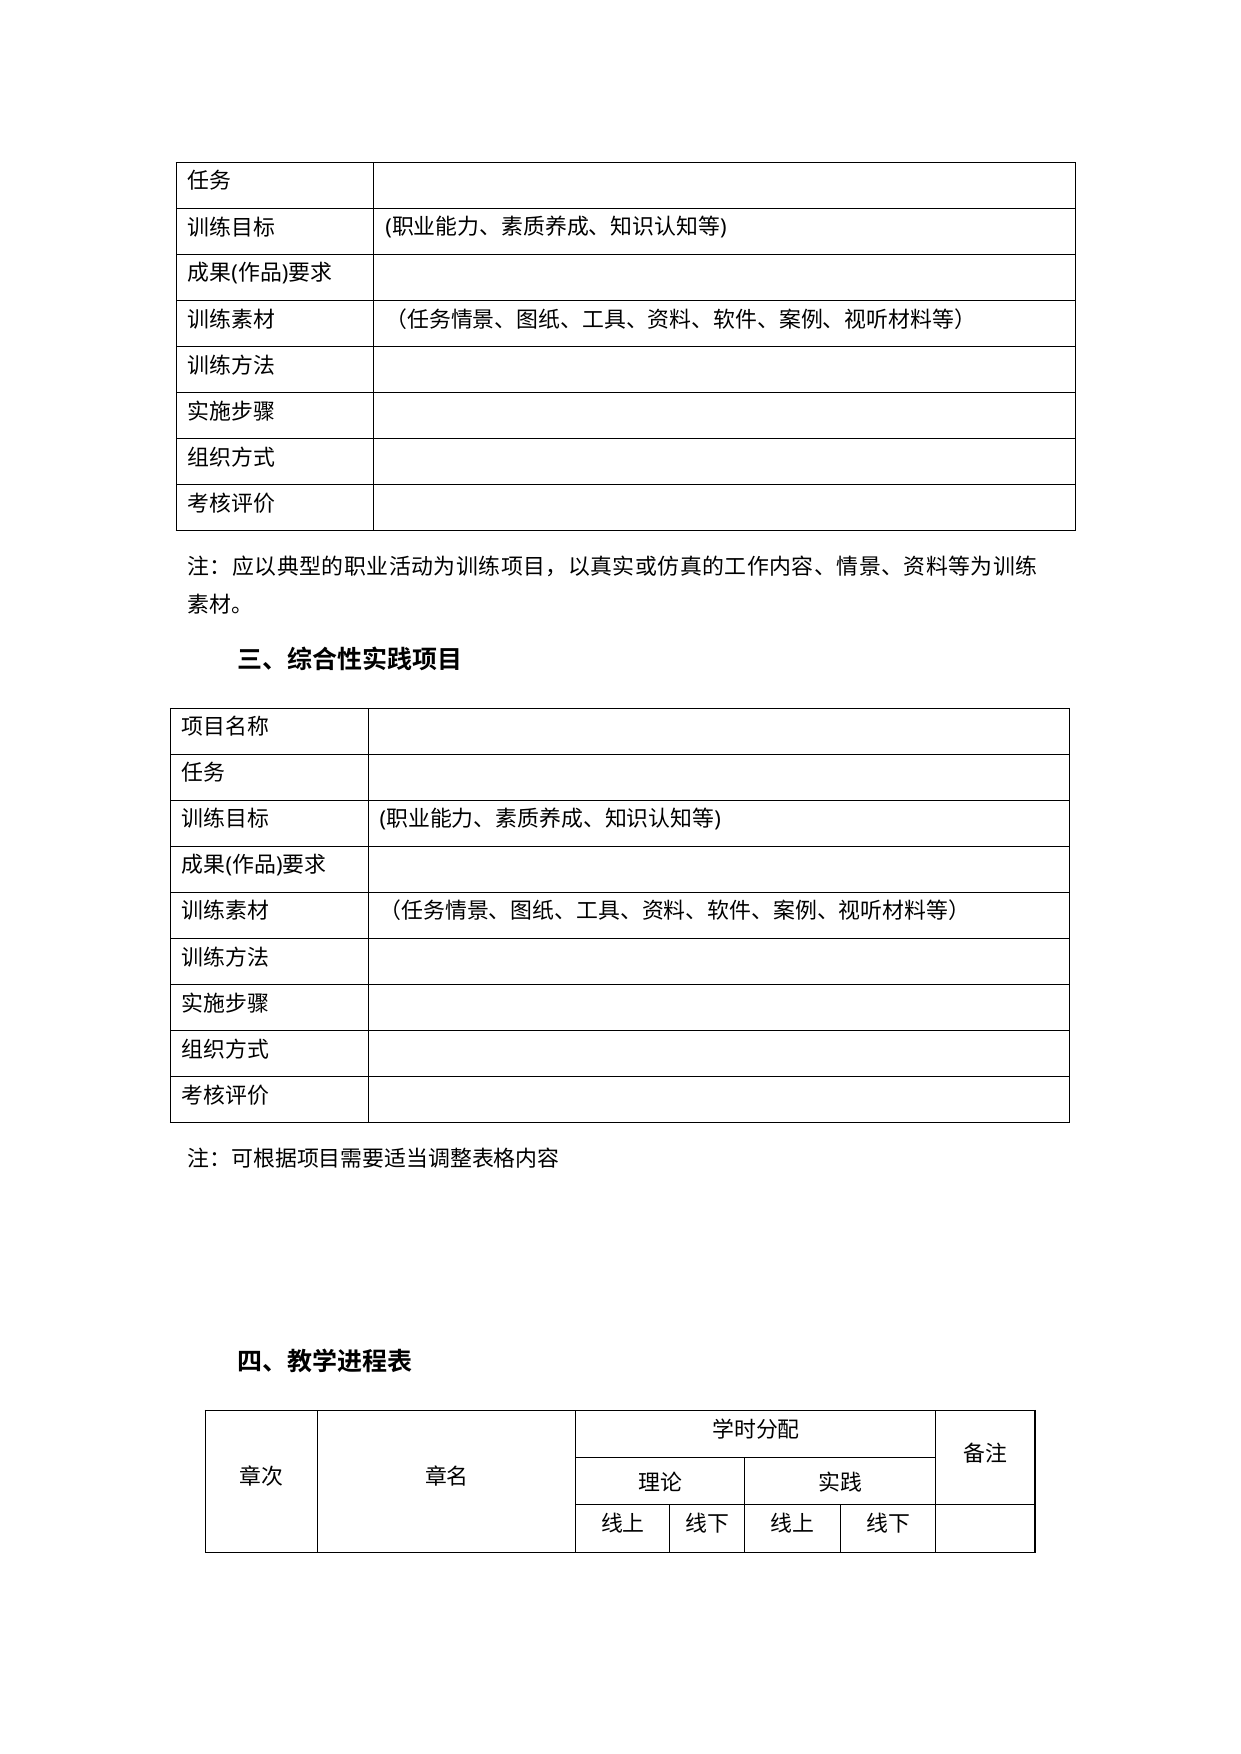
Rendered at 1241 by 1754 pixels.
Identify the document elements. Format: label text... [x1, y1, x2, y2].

table_cell 线上 [745, 1505, 840, 1552]
table_cell 组织方式 [171, 1031, 368, 1076]
text 注：应以典型的职业活动为训练项目，以真实或仿真的工作内容、情景、资料等为训练素材。 [187, 548, 1040, 619]
table_cell 训练素材 [171, 893, 368, 938]
table_cell [374, 485, 1075, 530]
table_cell [369, 985, 1069, 1030]
table_header [369, 709, 1069, 754]
table_cell [369, 1031, 1069, 1076]
table_cell 线上 [576, 1505, 669, 1552]
table_cell 考核评价 [171, 1077, 368, 1122]
table_cell 训练目标 [171, 801, 368, 846]
table_cell （任务情景、图纸、工具、资料、软件、案例、视听材料等） [374, 301, 1075, 346]
table_cell 训练目标 [177, 209, 373, 254]
table_cell 实践 线下 [745, 1458, 935, 1504]
table_cell 组织方式 [177, 439, 373, 484]
table_cell 训练素材 [177, 301, 373, 346]
table_cell 线下 [841, 1505, 935, 1552]
table_cell [374, 163, 1075, 208]
table_header 学时分配 [576, 1411, 935, 1457]
table_header 项目名称 [171, 709, 368, 754]
table_cell [369, 755, 1069, 800]
table_cell 任务 [171, 755, 368, 800]
list 综合性实践项目 [187, 625, 1053, 690]
table_cell 成果(作品)要求 [177, 255, 373, 300]
table_cell 任务 [177, 163, 373, 208]
table_cell [374, 347, 1075, 392]
table_cell 实施步骤 [177, 393, 373, 438]
table_cell 理论 实践 [576, 1458, 744, 1504]
table_cell [369, 1077, 1069, 1122]
table_cell [374, 393, 1075, 438]
table_cell 线下 [670, 1505, 744, 1552]
table_cell 训练方法 [171, 939, 368, 984]
table_cell [374, 439, 1075, 484]
table_cell (职业能力、素质养成、知识认知等) [369, 801, 1069, 846]
table_cell （任务情景、图纸、工具、资料、软件、案例、视听材料等） [369, 893, 1069, 938]
list 四、教学进程表 [187, 1327, 1053, 1392]
table_header 备注 [936, 1411, 1034, 1504]
table_cell [369, 847, 1069, 892]
table_cell [374, 255, 1075, 300]
table_cell [936, 1505, 1034, 1552]
table_cell 训练方法 [177, 347, 373, 392]
table_cell [369, 939, 1069, 984]
table_header 章名 [318, 1411, 575, 1552]
text 注：可根据项目需要适当调整表格内容 [187, 1140, 1040, 1173]
table_header 章次 [206, 1411, 317, 1552]
table_cell 成果(作品)要求 [171, 847, 368, 892]
table_cell (职业能力、素质养成、知识认知等) [374, 209, 1075, 254]
table_cell 考核评价 [177, 485, 373, 530]
table_cell 实施步骤 [171, 985, 368, 1030]
